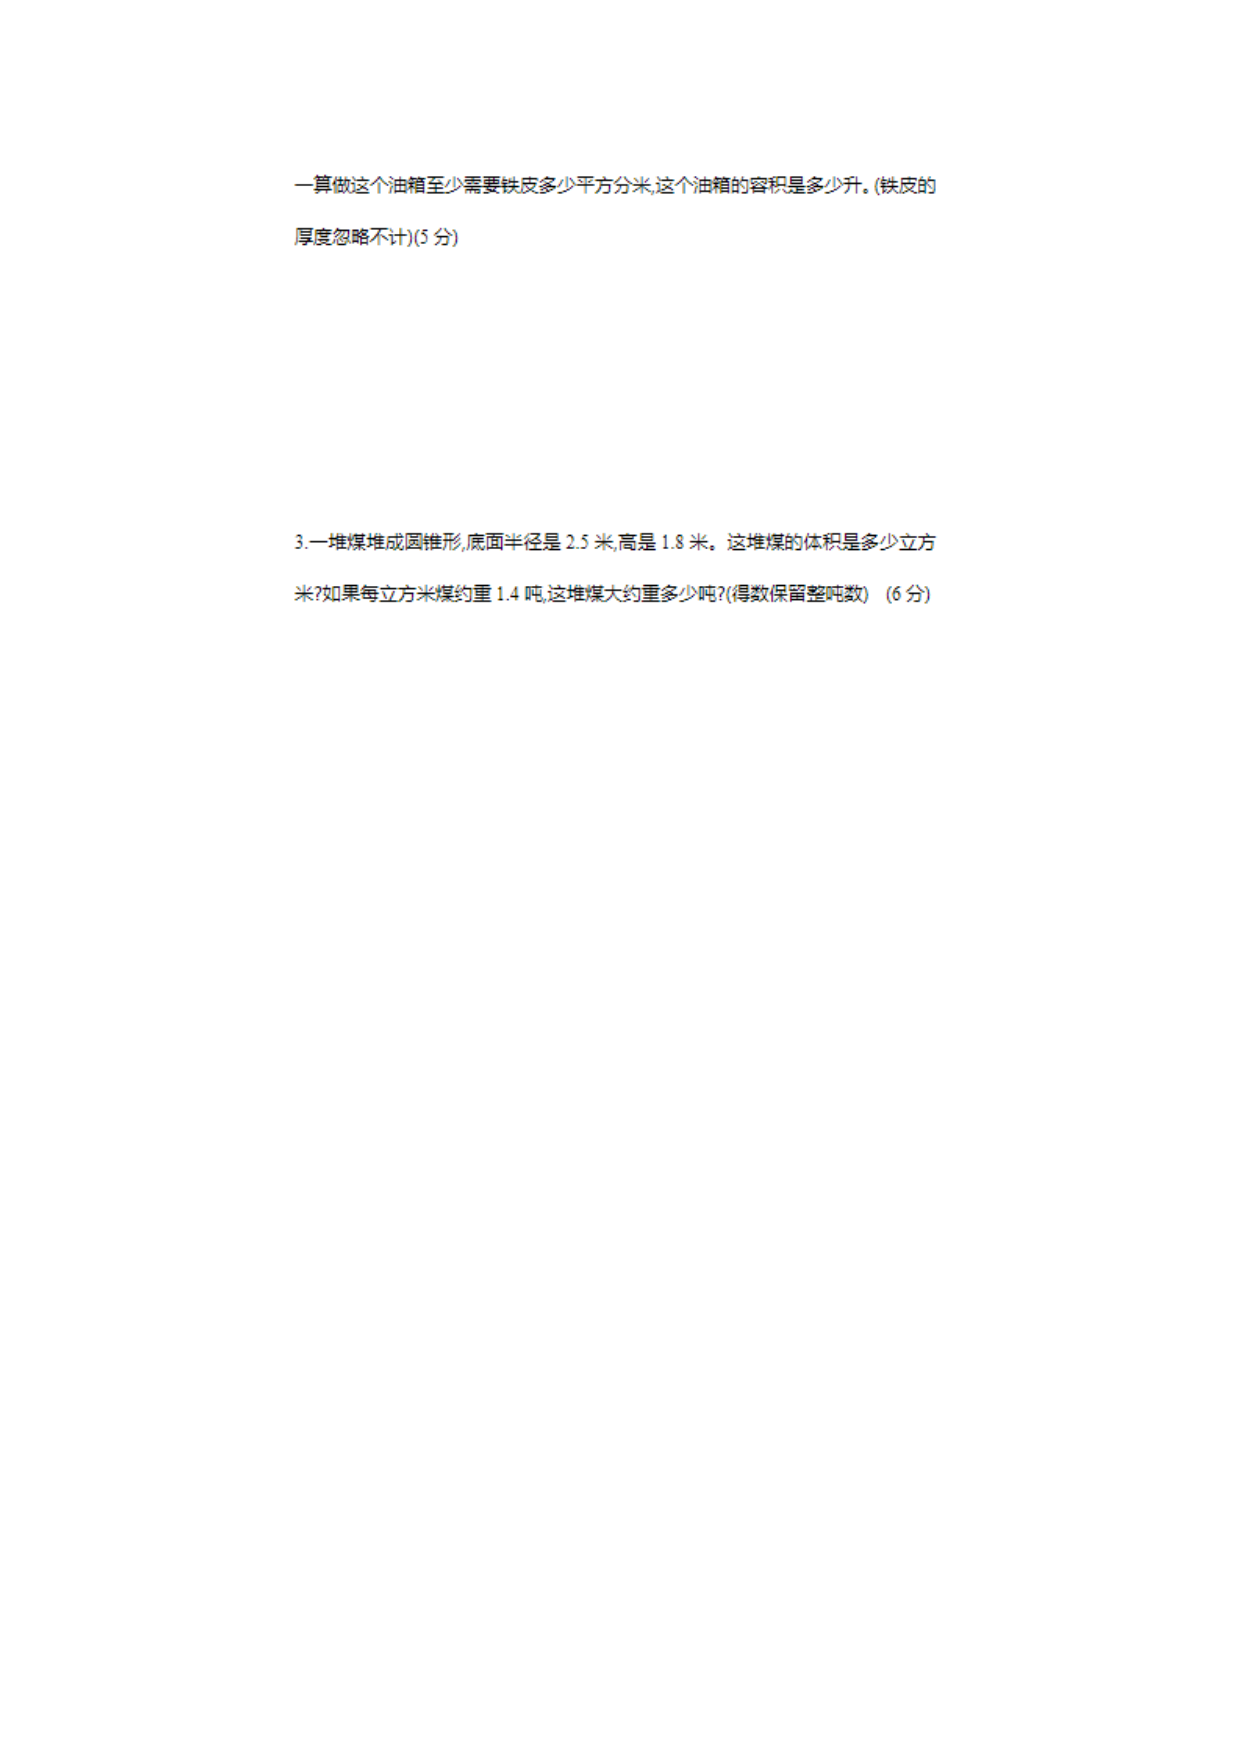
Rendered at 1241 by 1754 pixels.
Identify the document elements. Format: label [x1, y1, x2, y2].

picture [262, 162, 978, 1045]
